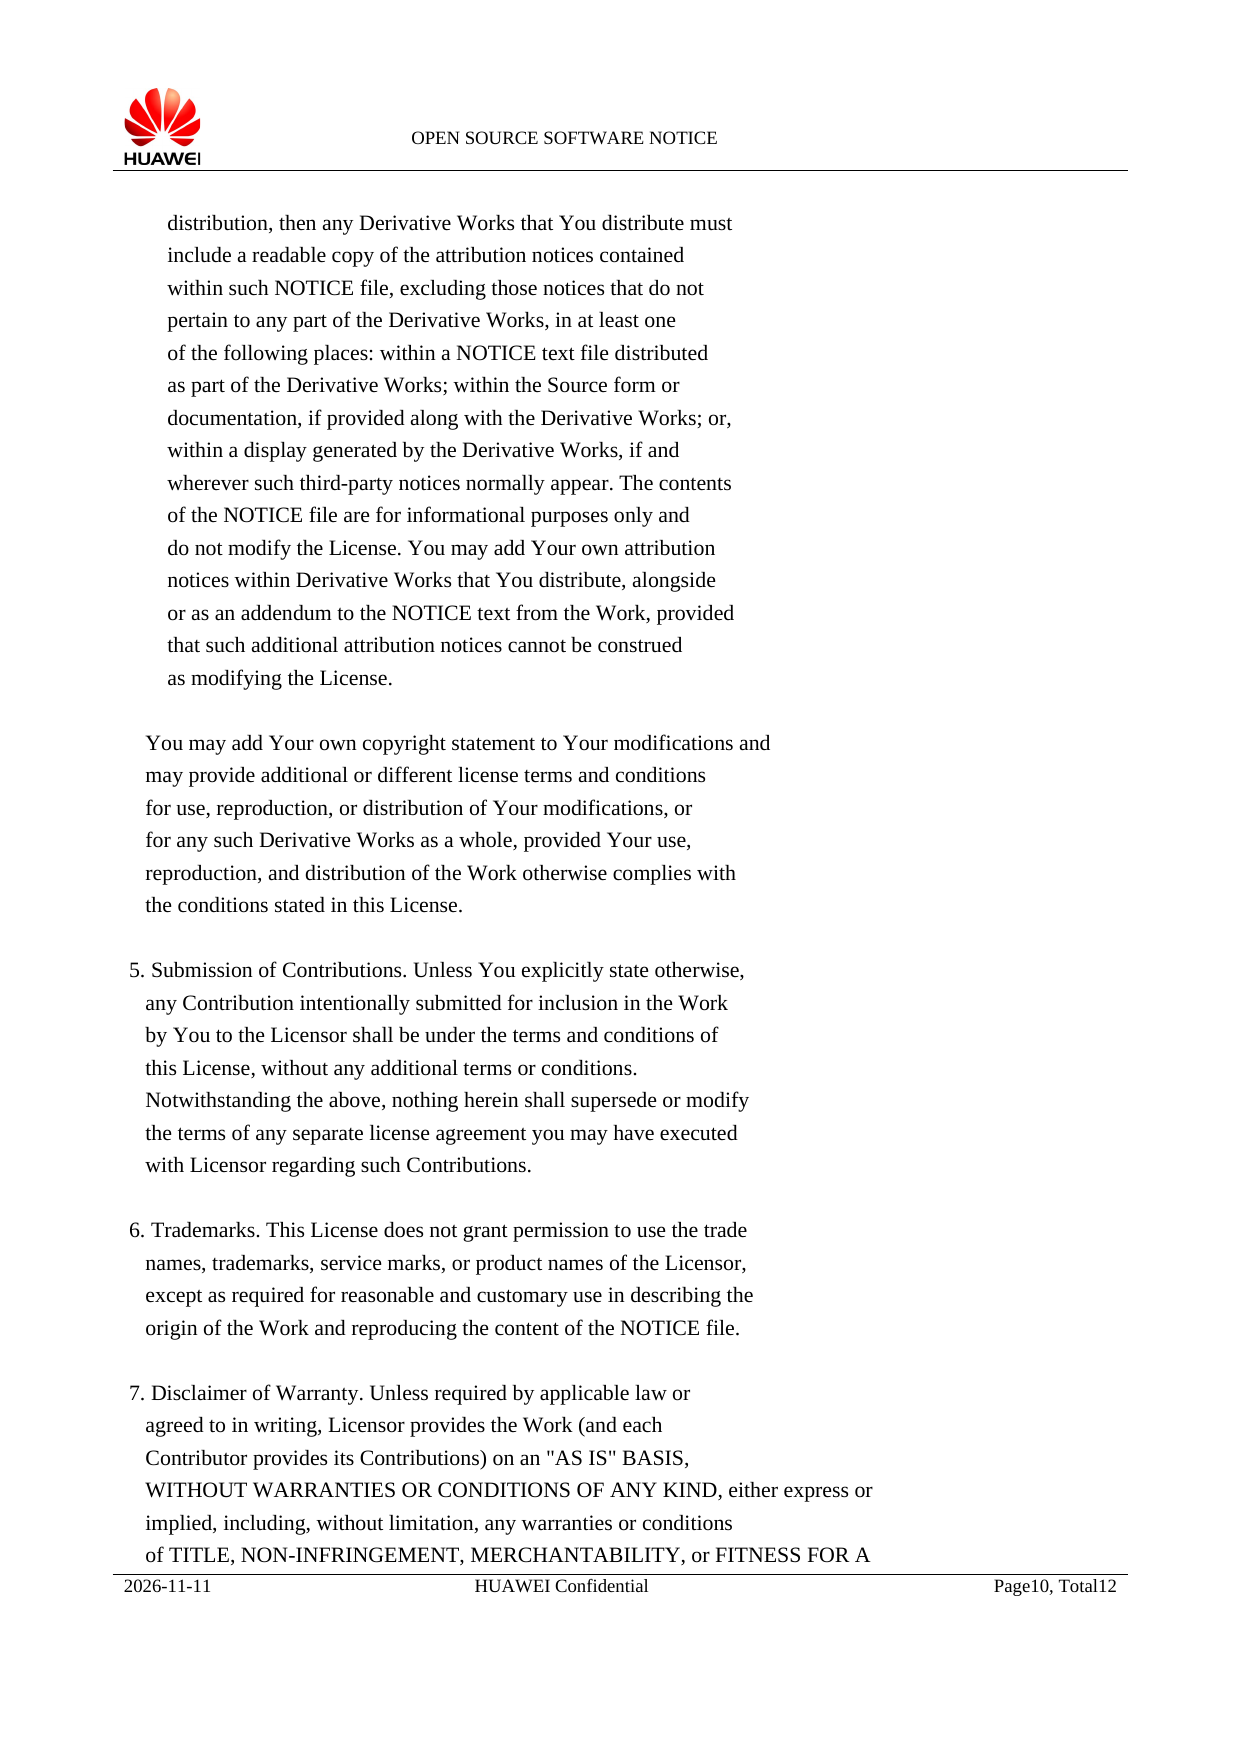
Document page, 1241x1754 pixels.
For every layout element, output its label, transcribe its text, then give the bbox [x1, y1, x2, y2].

picture [124, 88, 201, 165]
